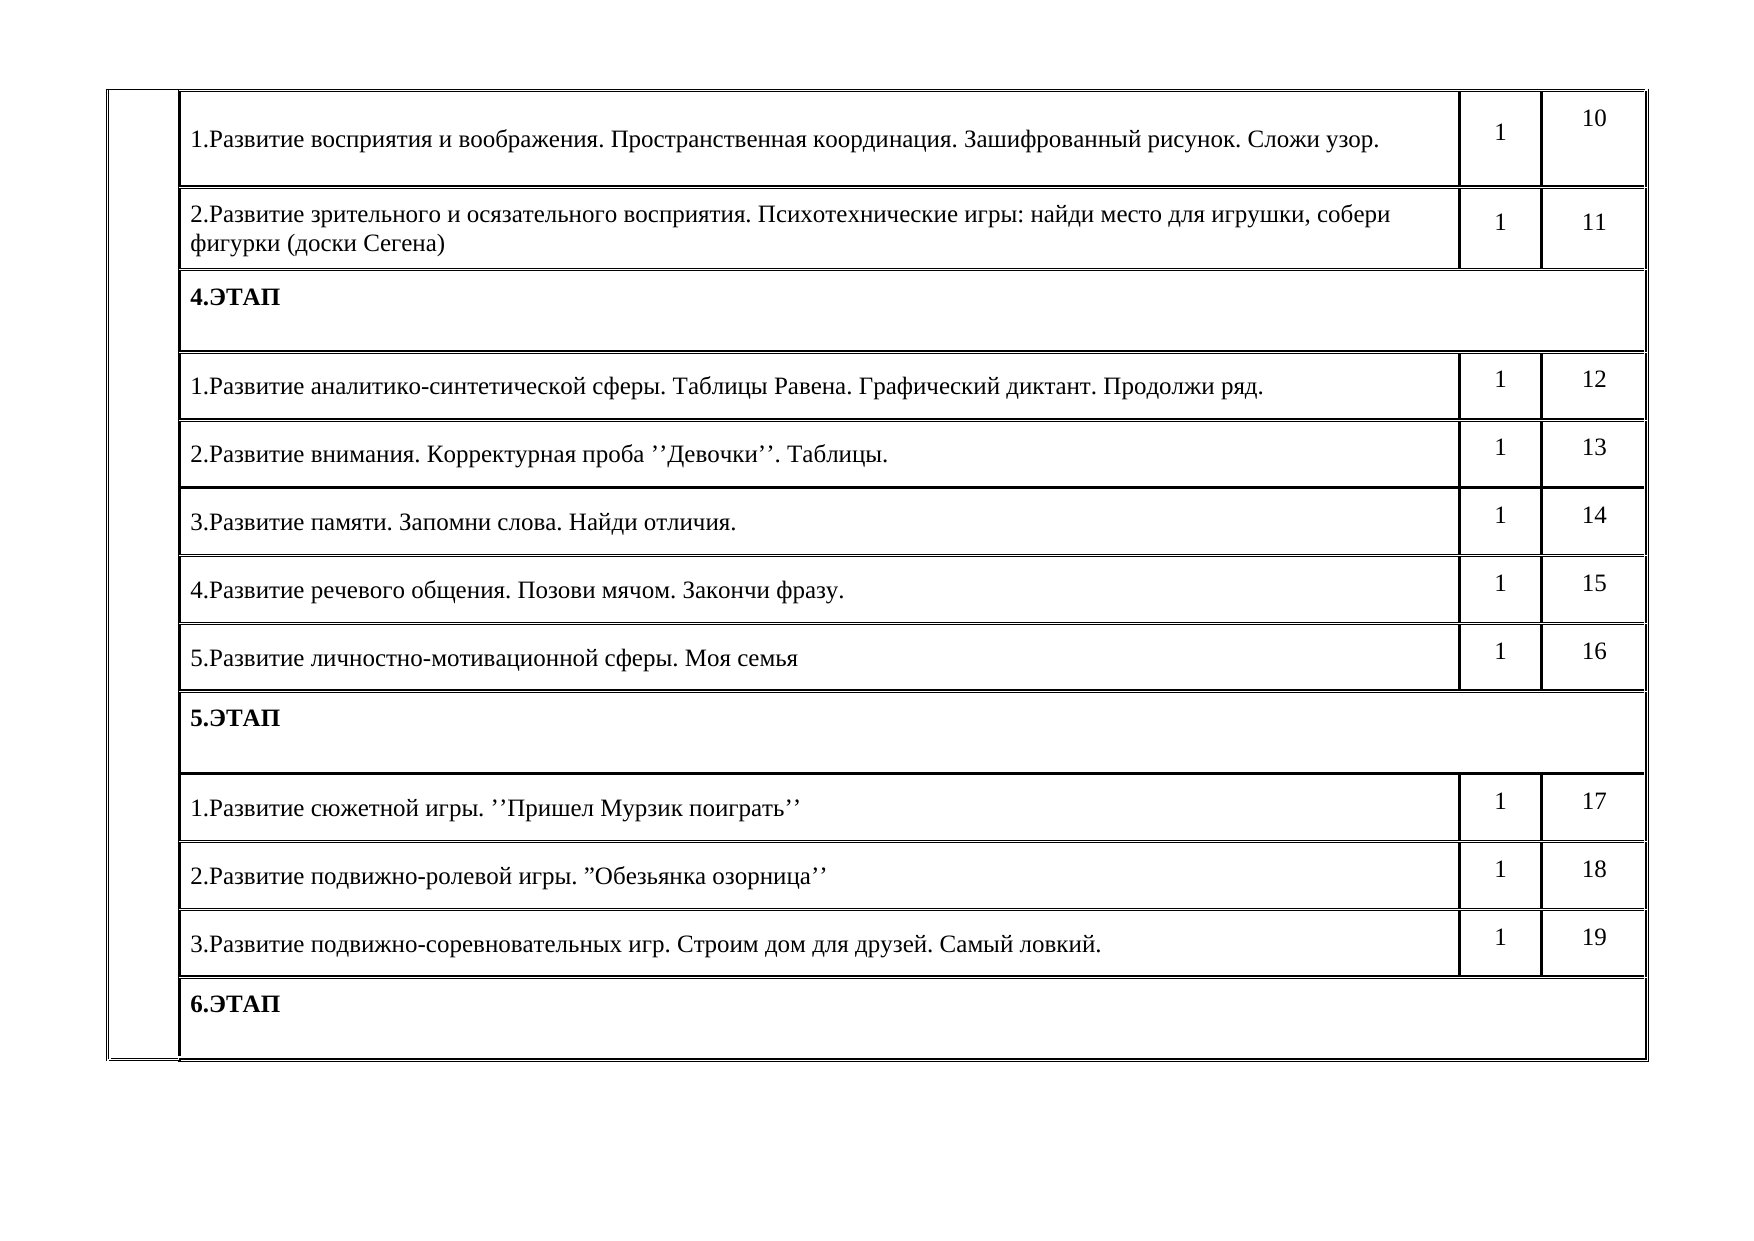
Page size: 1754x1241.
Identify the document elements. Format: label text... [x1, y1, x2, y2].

table_cell 4.Развитие речевого общения. Позови мячом. Закончи фразу. [181, 557, 1458, 622]
table_cell 1.Развитие сюжетной игры. ’’Пришел Мурзик поиграть’’ [181, 775, 1458, 840]
table_cell 18 [1541, 840, 1647, 908]
table_cell 1 [1461, 557, 1540, 622]
table_cell 1.Развитие восприятия и воображения. Пространственная координация. Зашифрованный рисунок. Сложи узор. [181, 92, 1458, 185]
table_cell 3.Развитие подвижно-соревновательных игр. Строим дом для друзей. Самый ловкий. [181, 911, 1458, 975]
table_cell 11 [1543, 185, 1646, 268]
table_cell 1 [1461, 625, 1540, 689]
table_cell 2.Развитие зрительного и осязательного восприятия. Психотехнические игры: найди место для игрушки, собери фигурки (доски Сегена) [181, 189, 1458, 268]
table_cell 1 [1461, 843, 1540, 908]
table_cell 5.Развитие личностно-мотивационной сферы. Моя семья [181, 625, 1458, 689]
table_cell 12 [1543, 350, 1646, 418]
table_cell 1 [1461, 189, 1540, 268]
table_cell 4.ЭТАП [179, 268, 1647, 350]
table_cell 1 [1461, 354, 1540, 418]
table_cell 1.Развитие аналитико-синтетической сферы. Таблицы Равена. Графический диктант. Продолжи ряд. [181, 354, 1458, 418]
table_cell 13 [1543, 418, 1646, 486]
table_cell [109, 90, 179, 1058]
table_cell 15 [1541, 554, 1647, 622]
table_cell 1 [1461, 911, 1540, 975]
table_cell 10 [1541, 89, 1647, 185]
table_cell 6.ЭТАП [179, 975, 1646, 1058]
table_cell 1 [1461, 489, 1540, 554]
table_cell 3.Развитие памяти. Запомни слова. Найди отличия. [181, 489, 1458, 554]
table_cell 1 [1461, 92, 1540, 185]
table_cell 5.ЭТАП [181, 689, 1646, 772]
table_cell 1 [1461, 775, 1540, 840]
table_cell 19 [1541, 908, 1647, 975]
table_cell 2.Развитие внимания. Корректурная проба ’’Девочки’’. Таблицы. [181, 422, 1458, 486]
table_cell 1 [1461, 422, 1540, 486]
table_cell 2.Развитие подвижно-ролевой игры. ”Обезьянка озорница’’ [181, 843, 1458, 908]
table_cell 16 [1541, 622, 1647, 689]
table_cell 17 [1543, 772, 1645, 840]
table_cell 14 [1543, 486, 1645, 554]
